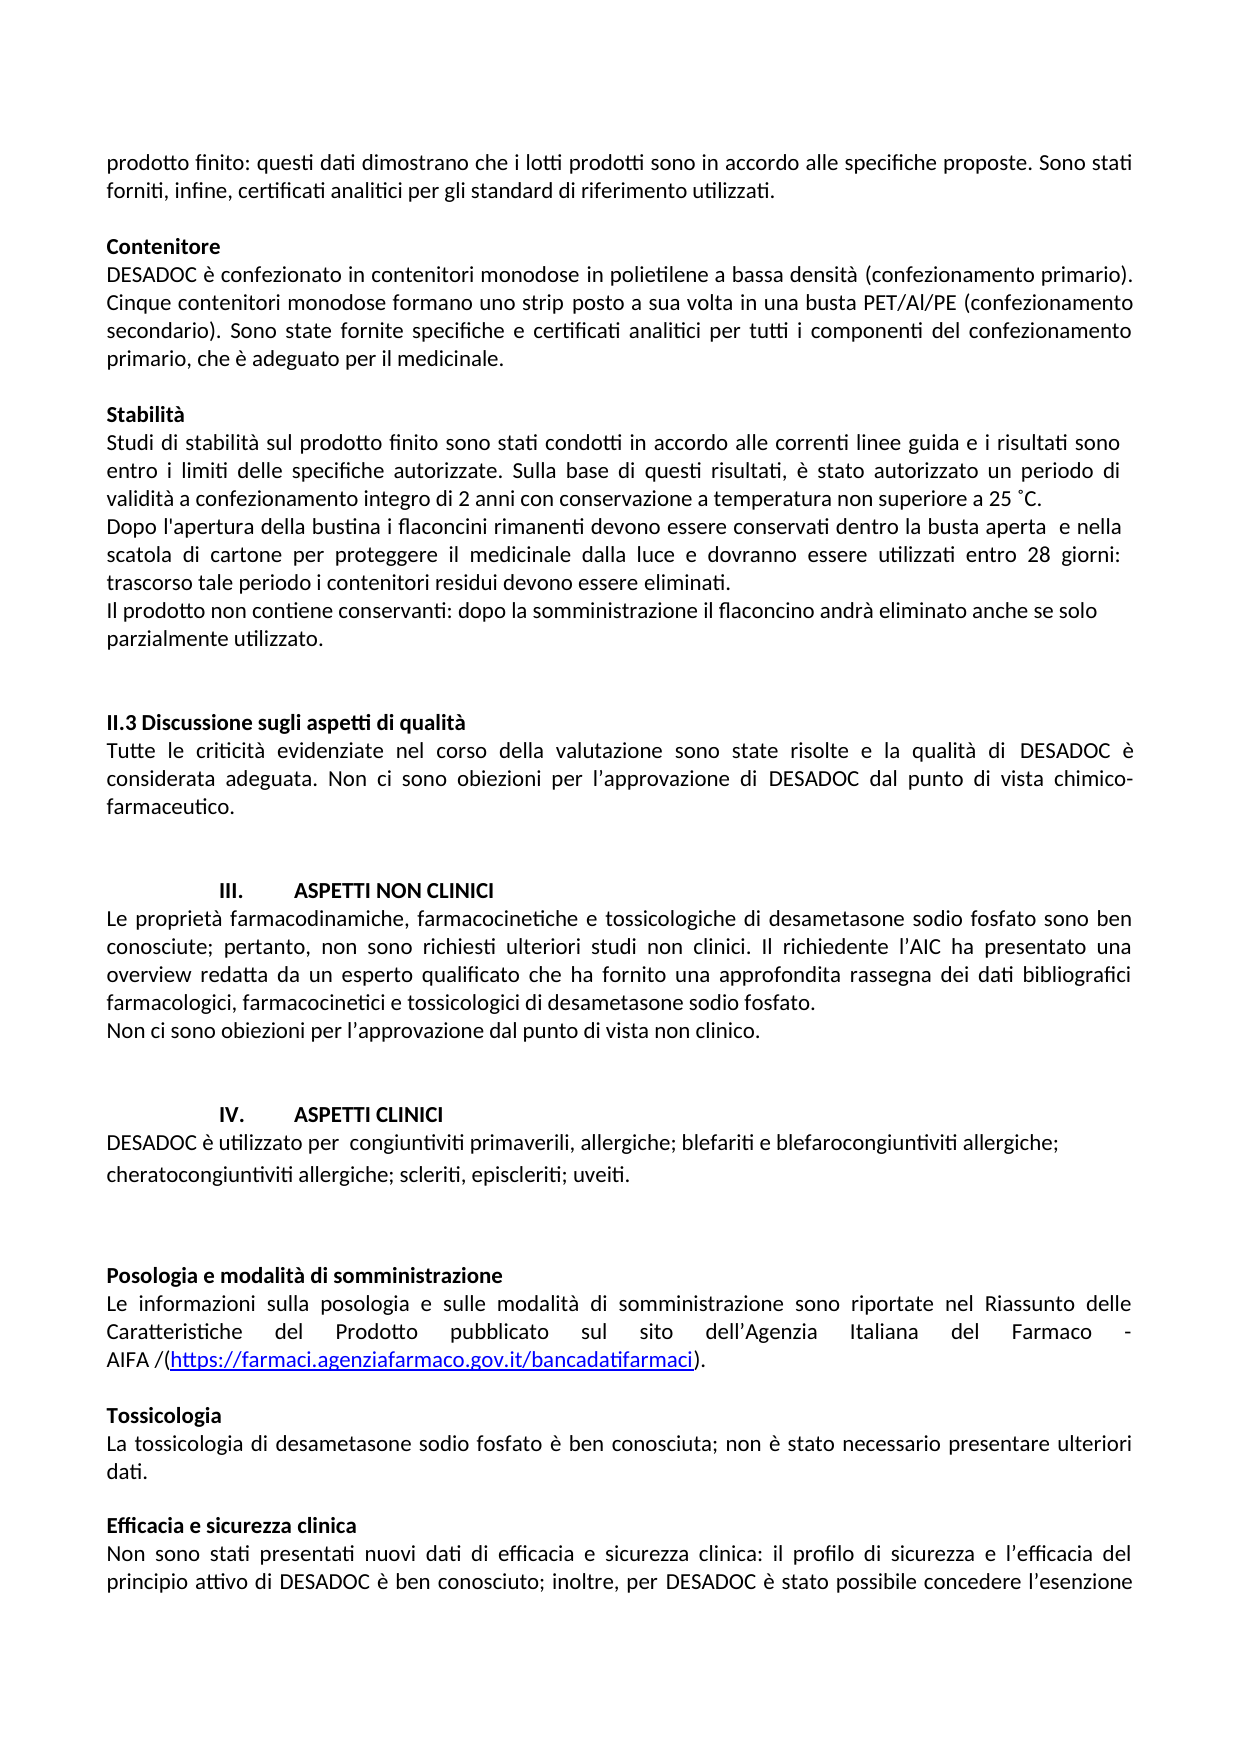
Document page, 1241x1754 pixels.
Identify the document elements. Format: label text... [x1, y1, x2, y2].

text DESADOC è confezionato in contenitori monodose in polietilene a bassa densità (confezionamento primario). Cinque contenitori monodose formano uno strip posto a sua volta in una busta PET/Al/PE (confezionamento secondario). Sono state fornite specifiche e certificati analitici per tutti i componenti del confezionamento primario, che è adeguato per il medicinale. [106, 260, 1134, 372]
text Le proprietà farmacodinamiche, farmacocinetiche e tossicologiche di desametasone sodio fosfato sono ben conosciute; pertanto, non sono richiesti ulteriori studi non clinici. Il richiedente l’AIC ha presentato una overview redatta da un esperto qualificato che ha fornito una approfondita rassegna dei dati bibliografici farmacologici, farmacocinetici e tossicologici di desametasone sodio fosfato. [106, 904, 1134, 1016]
text Studi di stabilità sul prodotto finito sono stati condotti in accordo alle correnti linee guida e i risultati sono entro i limiti delle specifiche autorizzate. Sulla base di questi risultati, è stato autorizzato un periodo di validità a confezionamento integro di 2 anni con conservazione a temperatura non superiore a 25 ˚C. [106, 428, 1123, 512]
list ASPETTI CLINICI [219, 1100, 1134, 1128]
text Contenitore [106, 232, 1134, 260]
text Non ci sono obiezioni per l’approvazione dal punto di vista non clinico. [106, 1016, 1134, 1044]
text Le informazioni sulla posologia e sulle modalità di somministrazione sono riportate nel Riassunto delle Caratteristiche del Prodotto pubblicato sul sito dell’Agenzia Italiana del Farmaco - AIFA /(https://farmaci.agenziafarmaco.gov.it/bancadatifarmaci). [106, 1289, 1133, 1373]
list ASPETTI NON CLINICI [219, 876, 1134, 904]
text Tutte le criticità evidenziate nel corso della valutazione sono state risolte e la qualità di DESADOC è considerata adeguata. Non ci sono obiezioni per l’approvazione di DESADOC dal punto di vista chimico-farmaceutico. [106, 736, 1134, 820]
text Efficacia e sicurezza clinica [106, 1511, 1134, 1539]
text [106, 1539, 1134, 1595]
text Posologia e modalità di somministrazione [106, 1261, 1133, 1289]
text Stabilità [106, 400, 1134, 428]
text Dopo l'apertura della bustina i flaconcini rimanenti devono essere conservati dentro la busta aperta e nella scatola di cartone per proteggere il medicinale dalla luce e dovranno essere utilizzati entro 28 giorni: trascorso tale periodo i contenitori residui devono essere eliminati. [106, 512, 1123, 596]
text Tossicologia [106, 1401, 1133, 1429]
text II.3 Discussione sugli aspetti di qualità [106, 708, 1134, 736]
text Il prodotto non contiene conservanti: dopo la somministrazione il flaconcino andrà eliminato anche se solo parzialmente utilizzato. [106, 596, 1125, 652]
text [106, 148, 1134, 204]
text DESADOC è utilizzato per congiuntiviti primaverili, allergiche; blefariti e blefarocongiuntiviti allergiche; cheratocongiuntiviti allergiche; scleriti, episcleriti; uveiti. [106, 1128, 1125, 1189]
text La tossicologia di desametasone sodio fosfato è ben conosciuta; non è stato necessario presentare ulteriori dati. [106, 1429, 1133, 1486]
